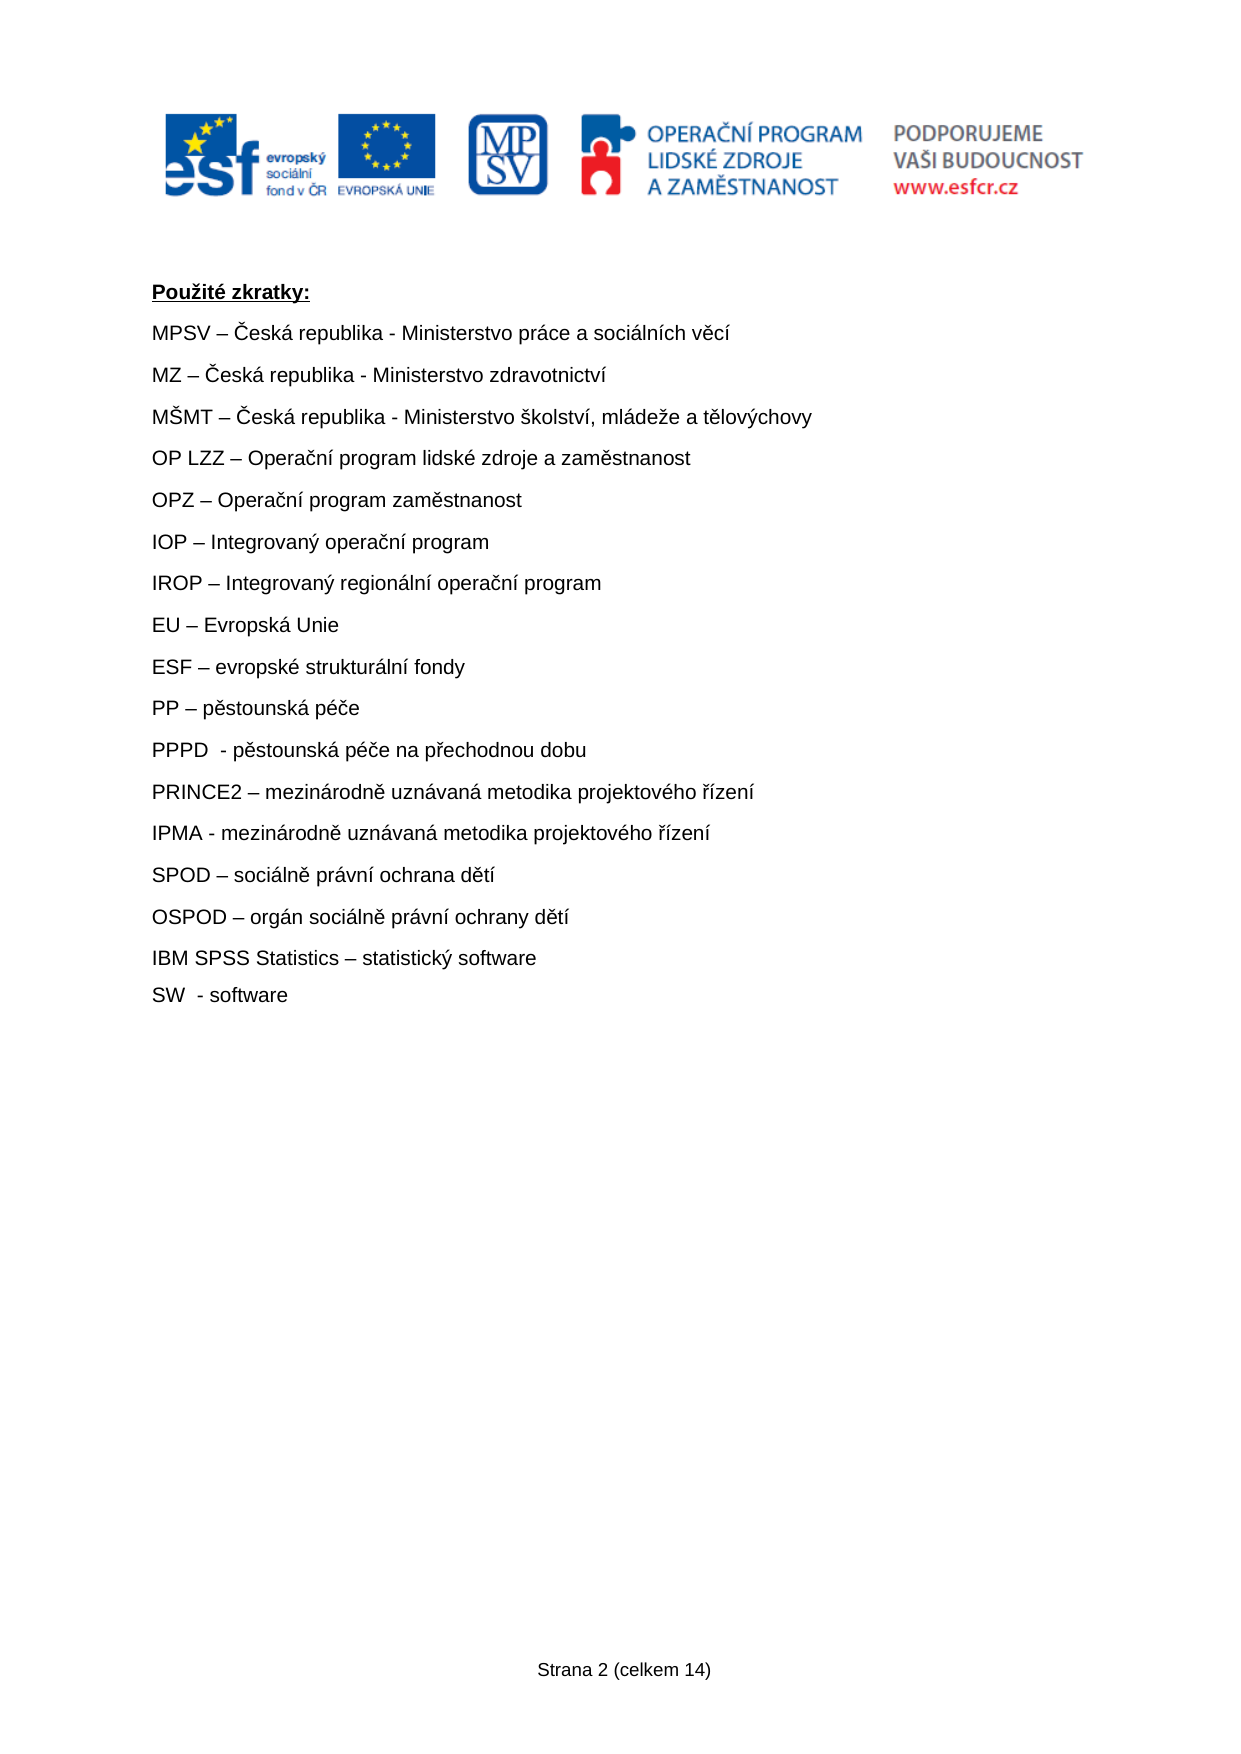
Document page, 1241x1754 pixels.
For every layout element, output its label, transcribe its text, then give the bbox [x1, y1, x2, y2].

text OSPOD – orgán sociálně právní ochrany dětí [152, 899, 1092, 928]
text MZ – Česká republika - Ministerstvo zdravotnictví [152, 358, 1092, 387]
text SPOD – sociálně právní ochrana dětí [152, 858, 1092, 887]
text PRINCE2 – mezinárodně uznávaná metodika projektového řízení [152, 774, 1092, 803]
text MŠMT – Česká republika - Ministerstvo školství, mládeže a tělovýchovy [152, 399, 1092, 428]
text IPMA - mezinárodně uznávaná metodika projektového řízení [152, 816, 1092, 845]
text ESF – evropské strukturální fondy [152, 649, 1092, 678]
text Použité zkratky: [152, 279, 1092, 303]
text MPSV – Česká republika - Ministerstvo práce a sociálních věcí [152, 316, 1092, 345]
text PPPD - pěstounská péče na přechodnou dobu [152, 733, 1092, 762]
text IROP – Integrovaný regionální operační program [152, 566, 1092, 595]
text IOP – Integrovaný operační program [152, 524, 1092, 553]
text SW - software [152, 983, 1092, 1007]
text PP – pěstounská péče [152, 691, 1092, 720]
text EU – Evropská Unie [152, 608, 1092, 637]
text OP LZZ – Operační program lidské zdroje a zaměstnanost [152, 441, 1092, 470]
text IBM SPSS Statistics – statistický software [152, 941, 1092, 970]
text OPZ – Operační program zaměstnanost [152, 483, 1092, 512]
